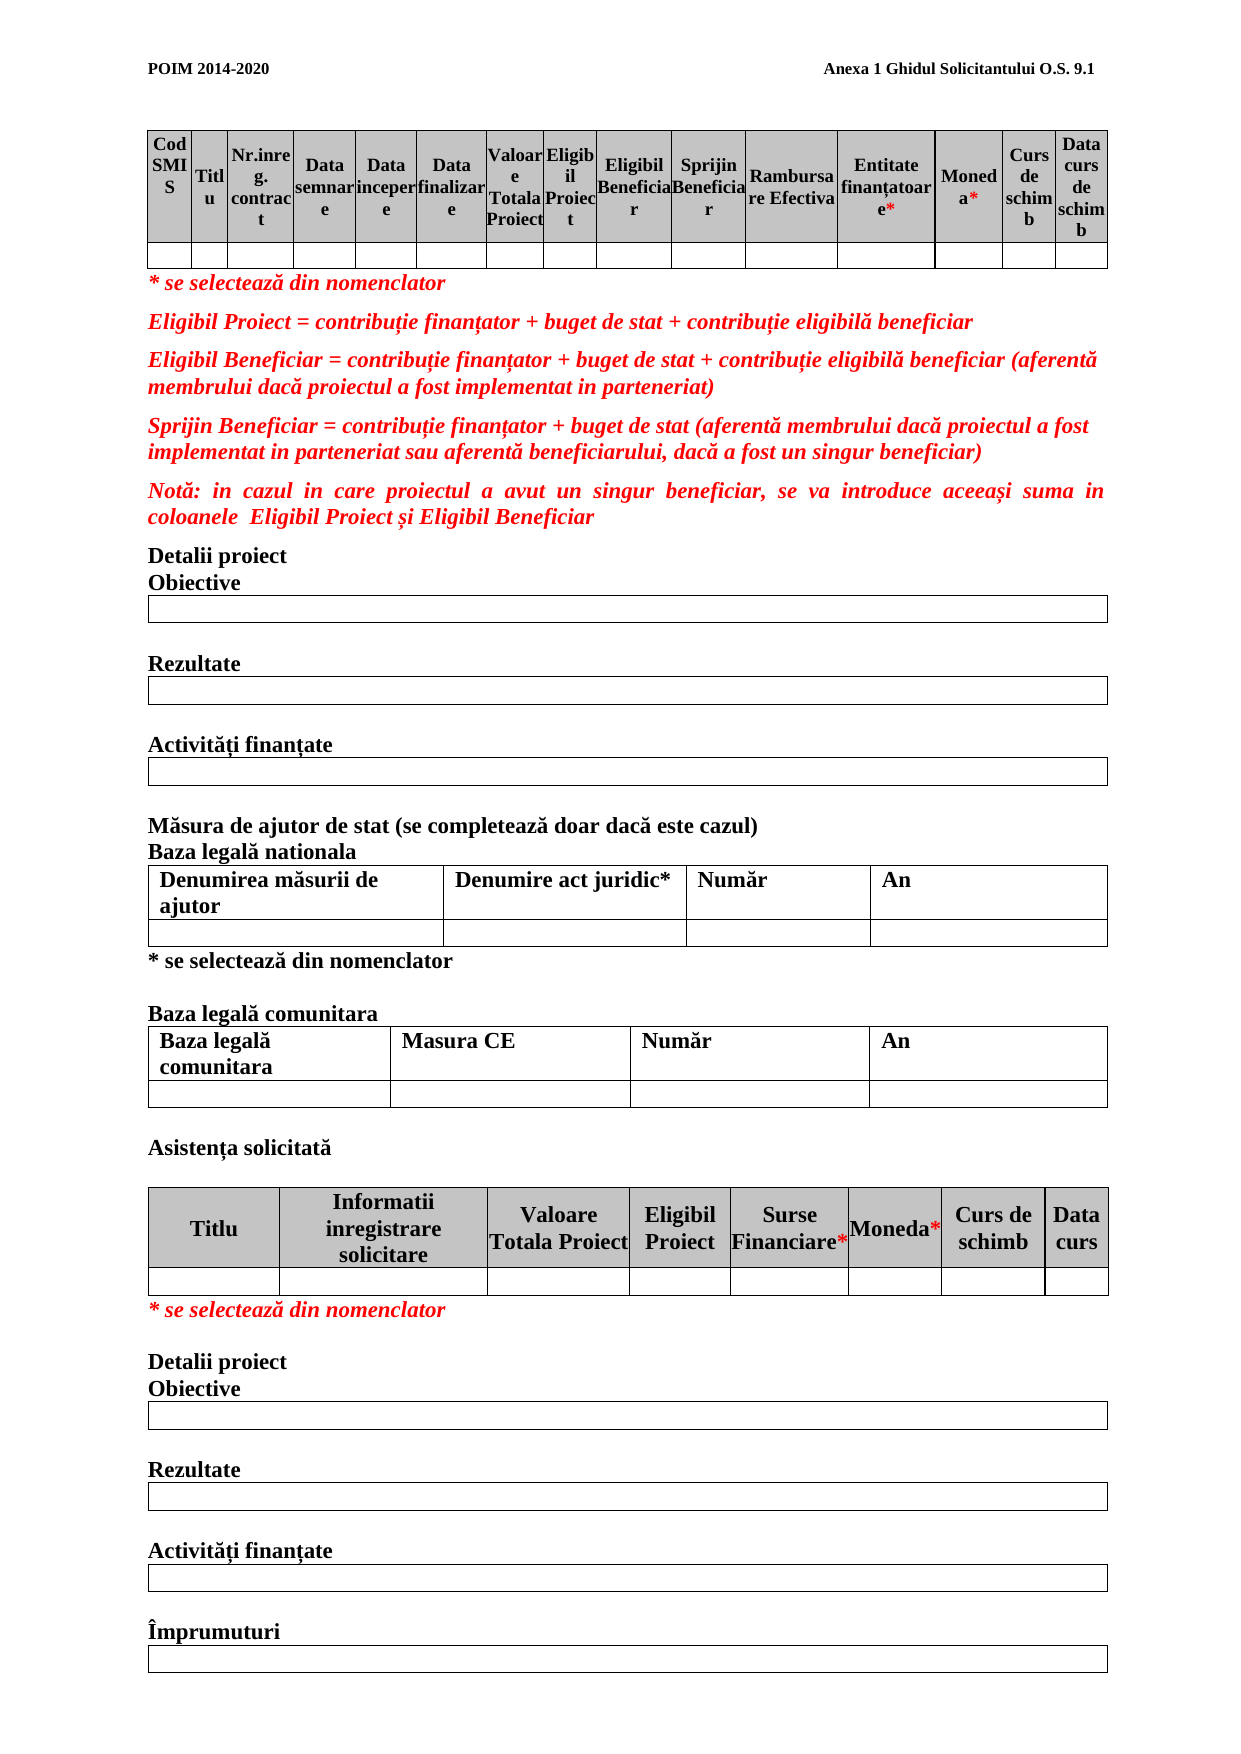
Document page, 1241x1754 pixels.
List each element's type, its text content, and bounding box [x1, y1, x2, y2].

table_header Entitate finanțatoare* [838, 131, 934, 242]
table_header [149, 1483, 1107, 1510]
text Rezultate [148, 650, 1107, 676]
table_cell [936, 243, 1002, 268]
table_cell [149, 1268, 279, 1295]
table_cell [1046, 1268, 1108, 1295]
table_cell [687, 920, 870, 946]
text Activități finanțate [148, 1537, 1107, 1563]
table_cell [849, 1268, 941, 1295]
table_header [149, 596, 1107, 622]
table_cell [356, 243, 416, 268]
text Măsura de ajutor de stat (se completează doar dacă este cazul) [148, 812, 1107, 838]
text Rezultate [148, 1456, 1107, 1482]
table_header Valoare Totala Proiect [487, 131, 543, 242]
table_header Nr.inreg. contract [228, 131, 293, 242]
text Eligibil Beneficiar = contribuție finanțator + buget de stat + contribuție eligibilă beneficiar (aferentă membrului dacă proiectul a fost implementat in parteneriat) [148, 347, 1107, 399]
table_header Titlu [149, 1188, 279, 1267]
table_cell [444, 920, 686, 946]
table_cell [942, 1268, 1044, 1295]
table_cell [838, 243, 934, 268]
text * se selectează din nomenclator [148, 1296, 1107, 1322]
table_header Curs de schimb [1003, 131, 1055, 242]
table_cell [149, 1081, 390, 1107]
table_header Moneda* [936, 131, 1002, 242]
table_header Eligibil Proiect [544, 131, 596, 242]
table_cell [280, 1268, 487, 1295]
table_cell [391, 1081, 630, 1107]
text Detalii proiect [148, 542, 1107, 568]
table_cell [1056, 243, 1107, 268]
text Obiective [148, 568, 1107, 595]
table_header [149, 758, 1107, 784]
table_header An [871, 866, 1107, 918]
text Împrumuturi [148, 1618, 1107, 1644]
table_header Denumirea măsurii de ajutor [149, 866, 443, 918]
text Obiective [148, 1375, 1107, 1401]
table_header Eligibil Proiect [630, 1188, 730, 1267]
table_header [149, 677, 1107, 703]
text * se selectează din nomenclator [148, 269, 1107, 295]
table_cell [488, 1268, 629, 1295]
text Sprijin Beneficiar = contribuție finanțator + buget de stat (aferentă membrului dacă proiectul a fost implementat in parteneriat sau aferentă beneficiarului, dacă a fost un singur beneficiar) [148, 412, 1107, 464]
table_cell [228, 243, 293, 268]
table_header [149, 1565, 1107, 1591]
table_header Masura CE [391, 1027, 630, 1080]
table_cell [487, 243, 543, 268]
table_header Titlu [192, 131, 227, 242]
table_header Număr [687, 866, 870, 918]
table_header Baza legală comunitara [149, 1027, 390, 1080]
table_header Eligibil Beneficiar [597, 131, 671, 242]
table_header Sprijin Beneficiar [672, 131, 745, 242]
table_header Data incepere [356, 131, 416, 242]
text * se selectează din nomenclator [148, 947, 1107, 973]
table_cell [192, 243, 227, 268]
table_header Rambursare Efectiva [746, 131, 837, 242]
table_cell [417, 243, 486, 268]
table_cell [630, 1268, 730, 1295]
table_cell [597, 243, 671, 268]
text Baza legală comunitara [148, 999, 1107, 1026]
table_cell [870, 1081, 1107, 1107]
table_cell [731, 1268, 848, 1295]
table_cell [672, 243, 745, 268]
table_header Cod SMIS [148, 131, 191, 242]
table_header Data finalizare [417, 131, 486, 242]
table_cell [148, 243, 191, 268]
text Eligibil Proiect = contribuție finanțator + buget de stat + contribuție eligibilă beneficiar [148, 308, 1107, 334]
table_cell [149, 920, 443, 946]
table_header Denumire act juridic* [444, 866, 686, 918]
table_cell [294, 243, 355, 268]
table_cell [871, 920, 1107, 946]
table_cell [631, 1081, 869, 1107]
text Detalii proiect [148, 1348, 1107, 1375]
table_header Informatii inregistrare solicitare [280, 1188, 487, 1267]
table_header Moneda* [849, 1188, 941, 1267]
table_header [149, 1402, 1107, 1428]
text Baza legală nationala [148, 838, 1107, 865]
table_cell [1003, 243, 1055, 268]
text Asistența solicitată [148, 1134, 1107, 1161]
table_header Data curs de schimb [1056, 131, 1107, 242]
text Notă: in cazul in care proiectul a avut un singur beneficiar, se va introduce aceeași suma in coloanele Eligibil Proiect și Eligibil Beneficiar [148, 477, 1107, 530]
text Activități finanțate [148, 731, 1107, 757]
table_header Data curs [1046, 1188, 1108, 1267]
table_header Curs de schimb [942, 1188, 1044, 1267]
table_header [149, 1646, 1107, 1672]
table_header Data semnare [294, 131, 355, 242]
table_header An [870, 1027, 1107, 1080]
table_cell [544, 243, 596, 268]
table_header Număr [631, 1027, 869, 1080]
table_header Surse Financiare* [731, 1188, 848, 1267]
table_cell [746, 243, 837, 268]
table_header Valoare Totala Proiect [488, 1188, 629, 1267]
